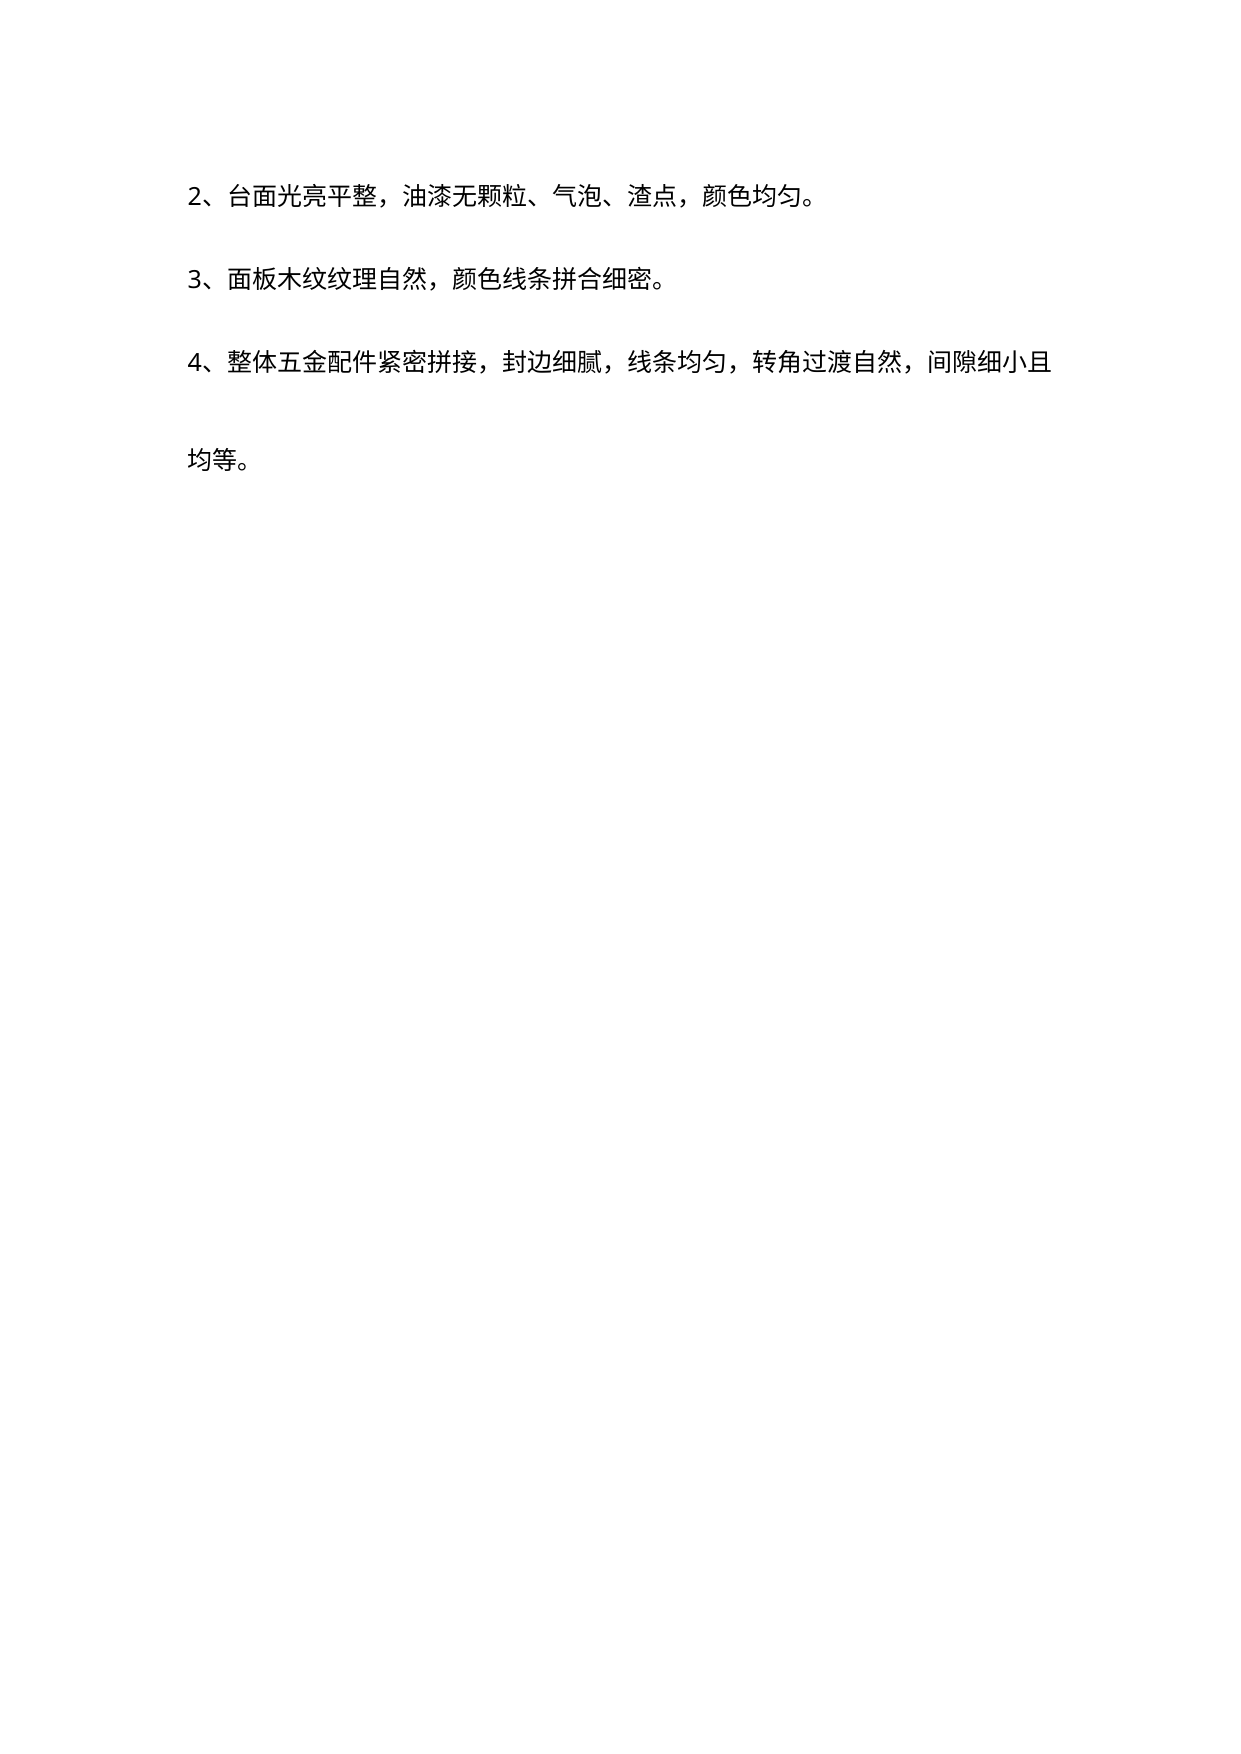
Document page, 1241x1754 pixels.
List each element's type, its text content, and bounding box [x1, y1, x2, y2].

text 4、整体五金配件紧密拼接，封边细腻，线条均匀，转角过渡自然，间隙细小且均等。 [187, 328, 1053, 491]
text 2、台面光亮平整，油漆无颗粒、气泡、渣点，颜色均匀。 [187, 162, 1053, 227]
text 3、面板木纹纹理自然，颜色线条拼合细密。 [187, 245, 1053, 310]
